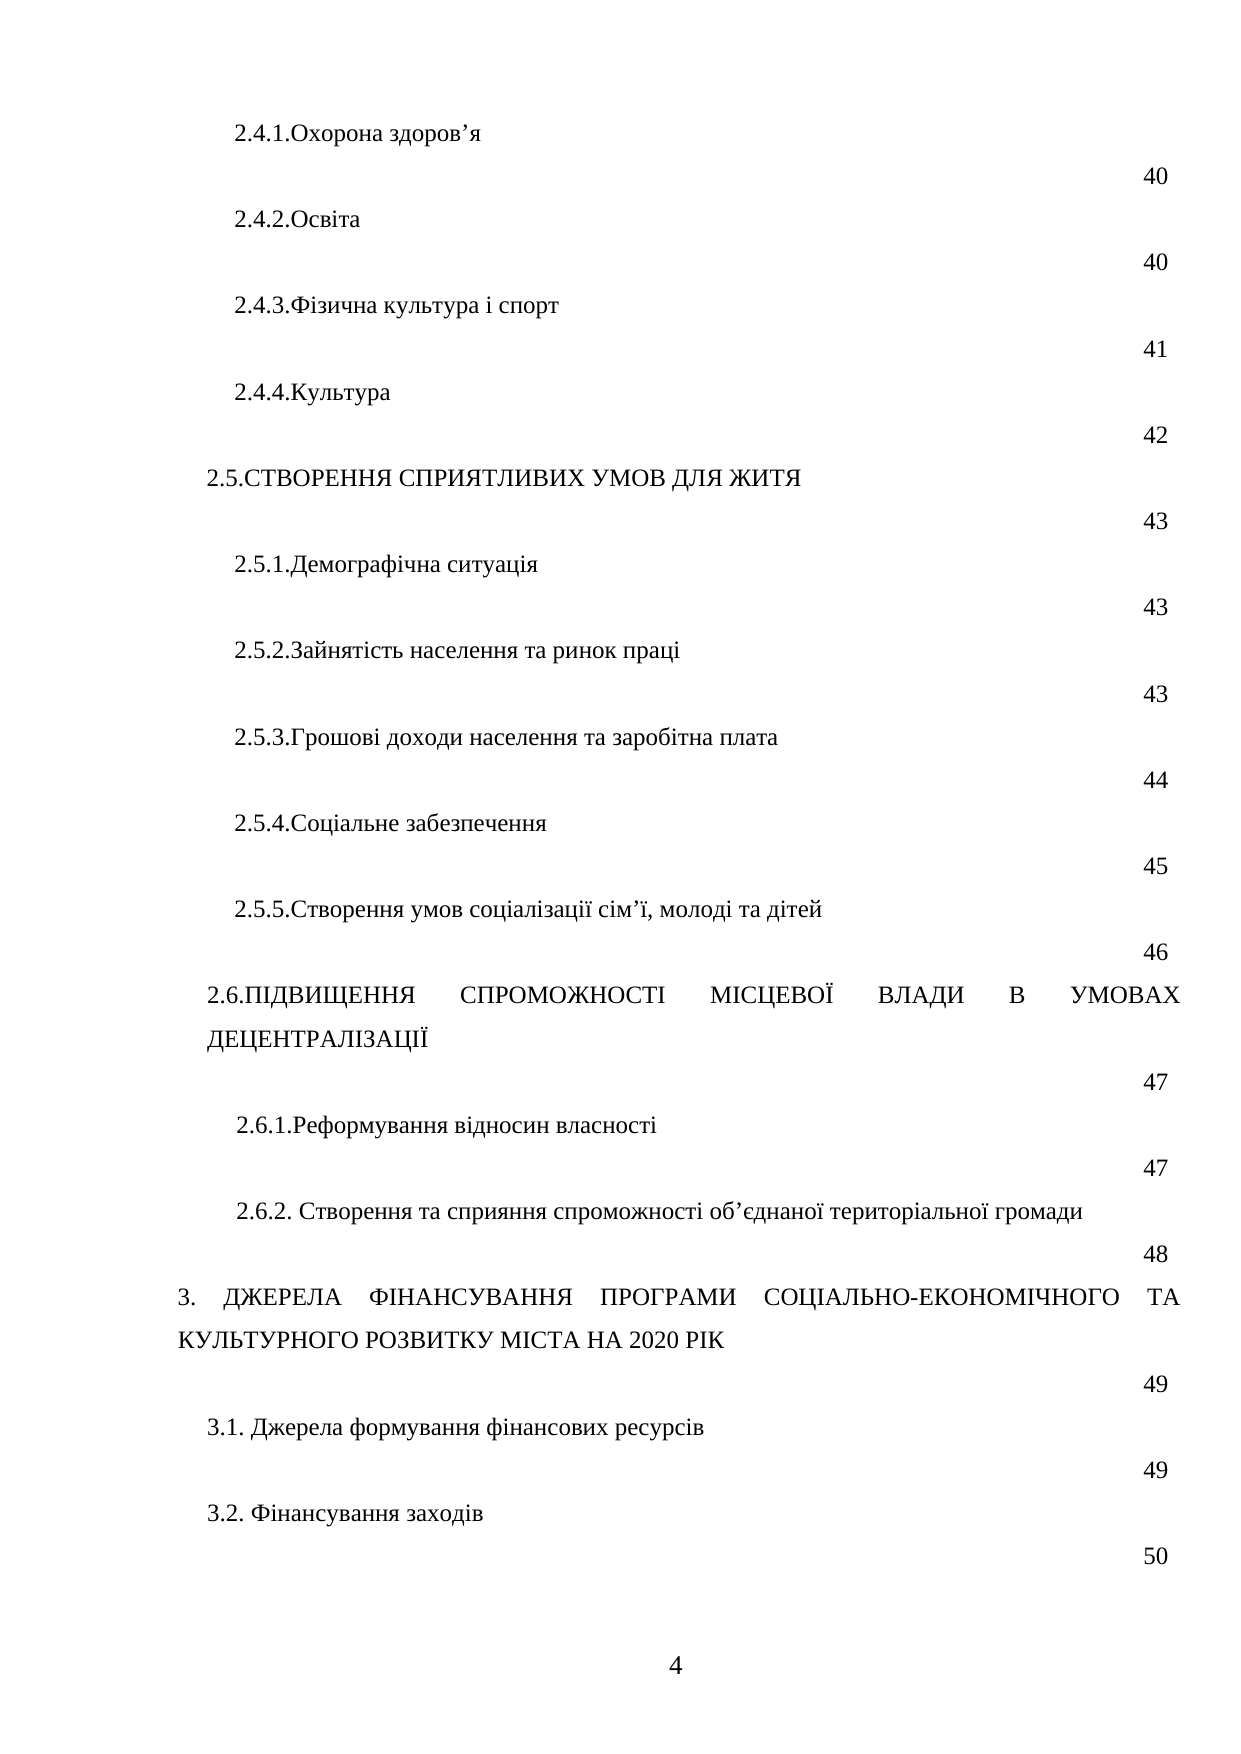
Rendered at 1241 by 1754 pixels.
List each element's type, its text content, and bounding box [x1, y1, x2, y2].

text 2.6.ПІДВИЩЕННЯ СПРОМОЖНОСТІ МІСЦЕВОЇ ВЛАДИ В УМОВАХ ДЕЦЕНТРАЛІЗАЦІЇ 47 [207, 981, 1181, 1096]
text 2.5.1.Демографічна ситуація 43 [178, 549, 1181, 621]
text 3. ДЖЕРЕЛА ФІНАНСУВАННЯ ПРОГРАМИ СОЦІАЛЬНО-ЕКОНОМІЧНОГО ТА КУЛЬТУРНОГО РОЗВИТКУ МІСТА НА 2020 РІК 49 [177, 1282, 1181, 1397]
text 2.4.2.Освіта 40 [178, 204, 1181, 276]
text 2.4.3.Фізична культура і спорт 41 [178, 291, 1181, 362]
text 2.6.2. Створення та сприяння спроможності об’єднаної територіальної громади 48 [178, 1196, 1181, 1268]
text 2.5.4.Соціальне забезпечення 45 [178, 808, 1181, 880]
text 2.5.5.Створення умов соціалізації сім’ї, молоді та дітей 46 [178, 894, 1181, 966]
text 2.5.3.Грошові доходи населення та заробітна плата 44 [178, 722, 1181, 794]
text 2.5.2.Зайнятість населення та ринок праці 43 [178, 636, 1181, 707]
text 2.6.1.Реформування відносин власності 47 [178, 1110, 1181, 1182]
text 2.5.СТВОРЕННЯ СПРИЯТЛИВИХ УМОВ ДЛЯ ЖИТЯ 43 [178, 463, 1181, 535]
text 2.4.4.Культура 42 [178, 377, 1181, 449]
text 3.2. Фінансування заходів 50 [178, 1498, 1181, 1570]
text 3.1. Джерела формування фінансових ресурсів 49 [178, 1412, 1181, 1484]
text 2.4.1.Охорона здоров’я 40 [178, 118, 1181, 190]
